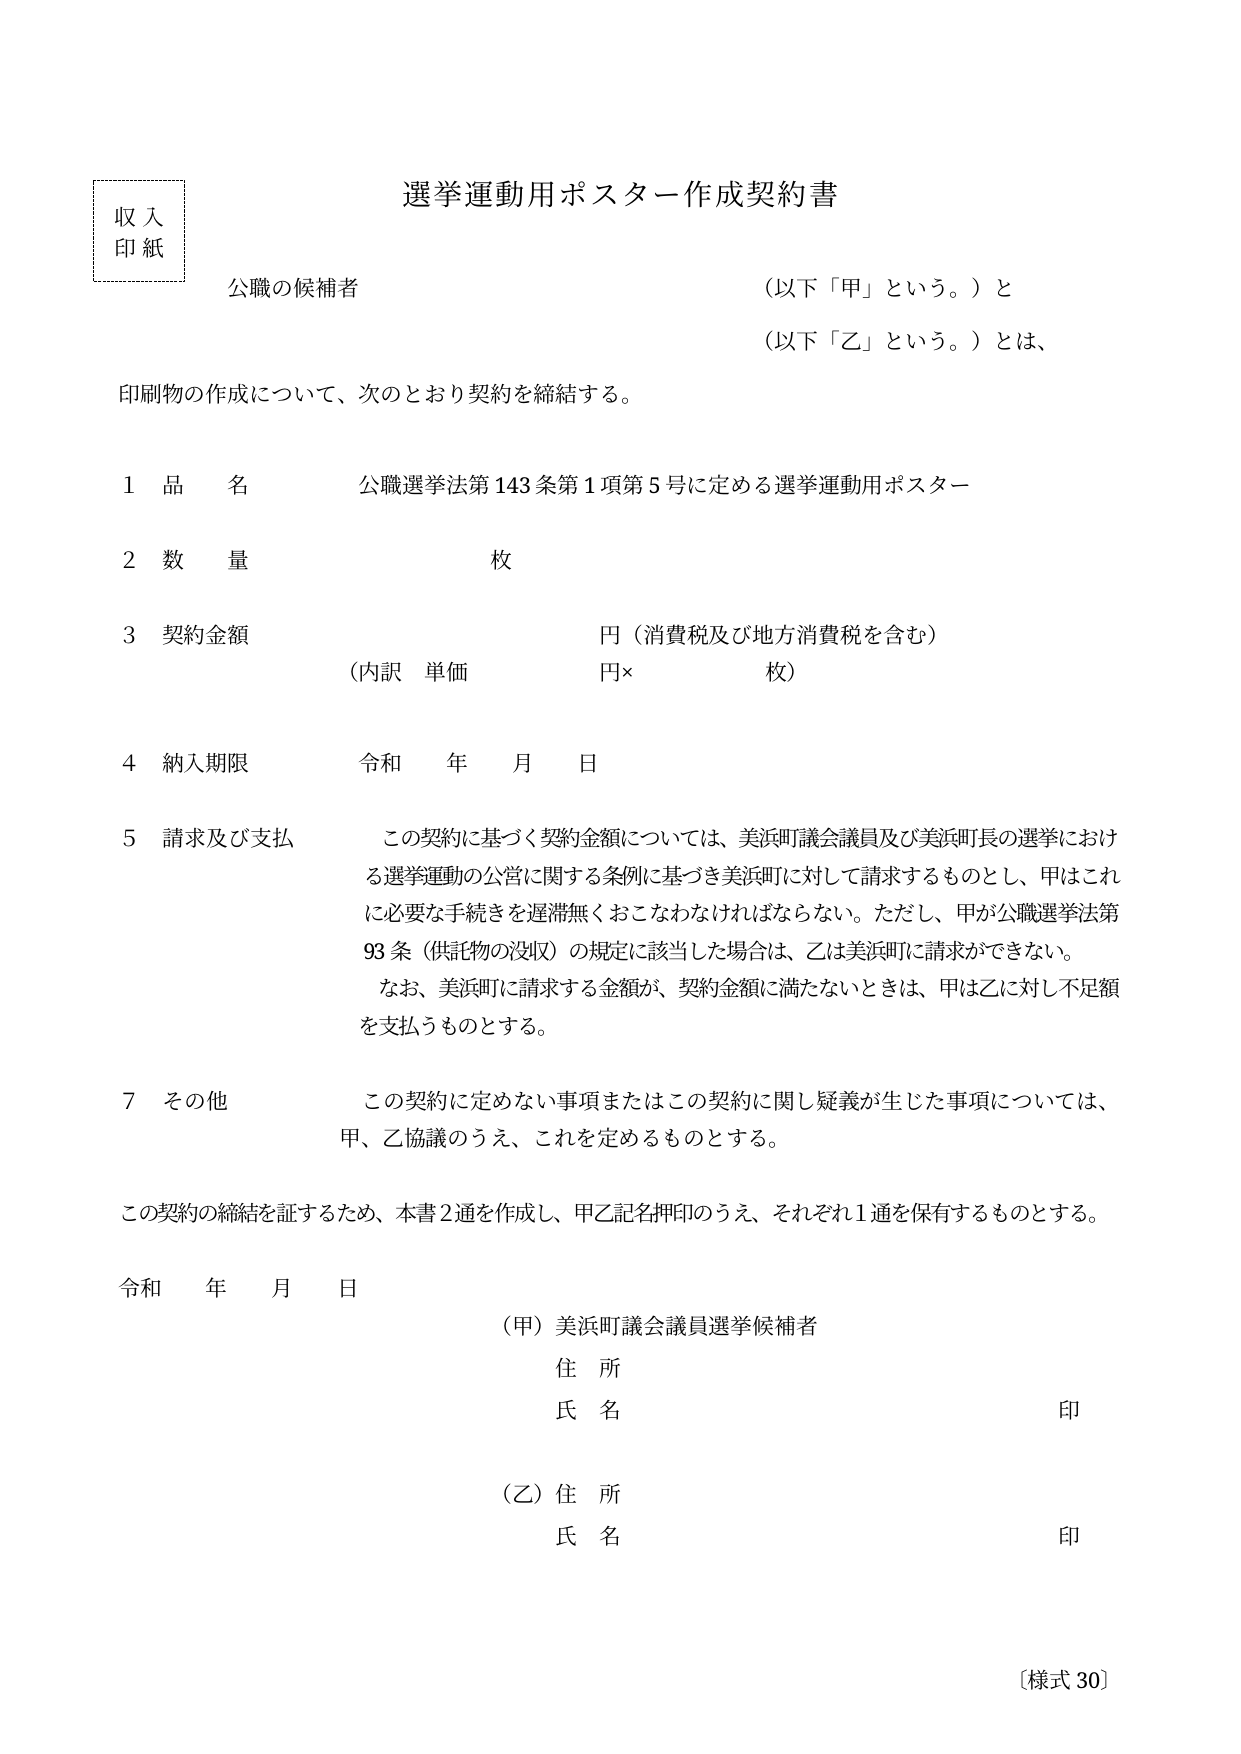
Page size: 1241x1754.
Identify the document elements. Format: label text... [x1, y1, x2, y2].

text （甲）美浜町議会議員選挙候補者 [490, 1306, 1122, 1343]
text 氏 名 印 [556, 1390, 1122, 1428]
text なお、美浜町に請求する金額が、契約金額に満たないときは、甲は乙に対し不足額を支払うものとする。 [359, 968, 1122, 1043]
text ２ 数 量 枚 [118, 540, 1122, 578]
text １ 品 名 公職選挙法第143条第1項第5号に定める選挙運動用ポスター [118, 465, 1122, 503]
text ３ 契約金額 円（消費税及び地方消費税を含む） [118, 615, 1122, 653]
text （以下「乙」という。）とは、 [118, 321, 1122, 359]
text （内訳 単価 円× 枚） [118, 653, 1122, 690]
text ７ その他 この契約に定めない事項またはこの契約に関し疑義が生じた事項については、甲、乙協議のうえ、これを定めるものとする。 [118, 1081, 1122, 1156]
text 氏 名 印 [490, 1517, 1122, 1554]
text 令和 年 月 日 [118, 1268, 1122, 1306]
text ５ 請求及び支払 この契約に基づく契約金額については、美浜町議会議員及び美浜町長の選挙における選挙運動の公営に関する条例に基づき美浜町に対して請求するものとし、甲はこれに必要な手続きを遅滞無くおこなわなければならない。ただし、甲が公職選挙法第93条（供託物の没収）の規定に該当した場合は、乙は美浜町に請求ができない。 [118, 818, 1122, 968]
text 住 所 [556, 1348, 1122, 1386]
text 選挙運動用ポスター作成契約書 [118, 156, 1122, 231]
text ４ 納入期限 令和 年 月 日 [118, 743, 1122, 781]
text （乙）住 所 [490, 1474, 1122, 1512]
text 印刷物の作成について、次のとおり契約を締結する。 [118, 374, 1122, 412]
text 公職の候補者 （以下「甲」という。）と [118, 268, 1122, 306]
text この契約の締結を証するため、本書２通を作成し、甲乙記名押印のうえ、それぞれ１通を保有するものとする。 [118, 1193, 1122, 1231]
